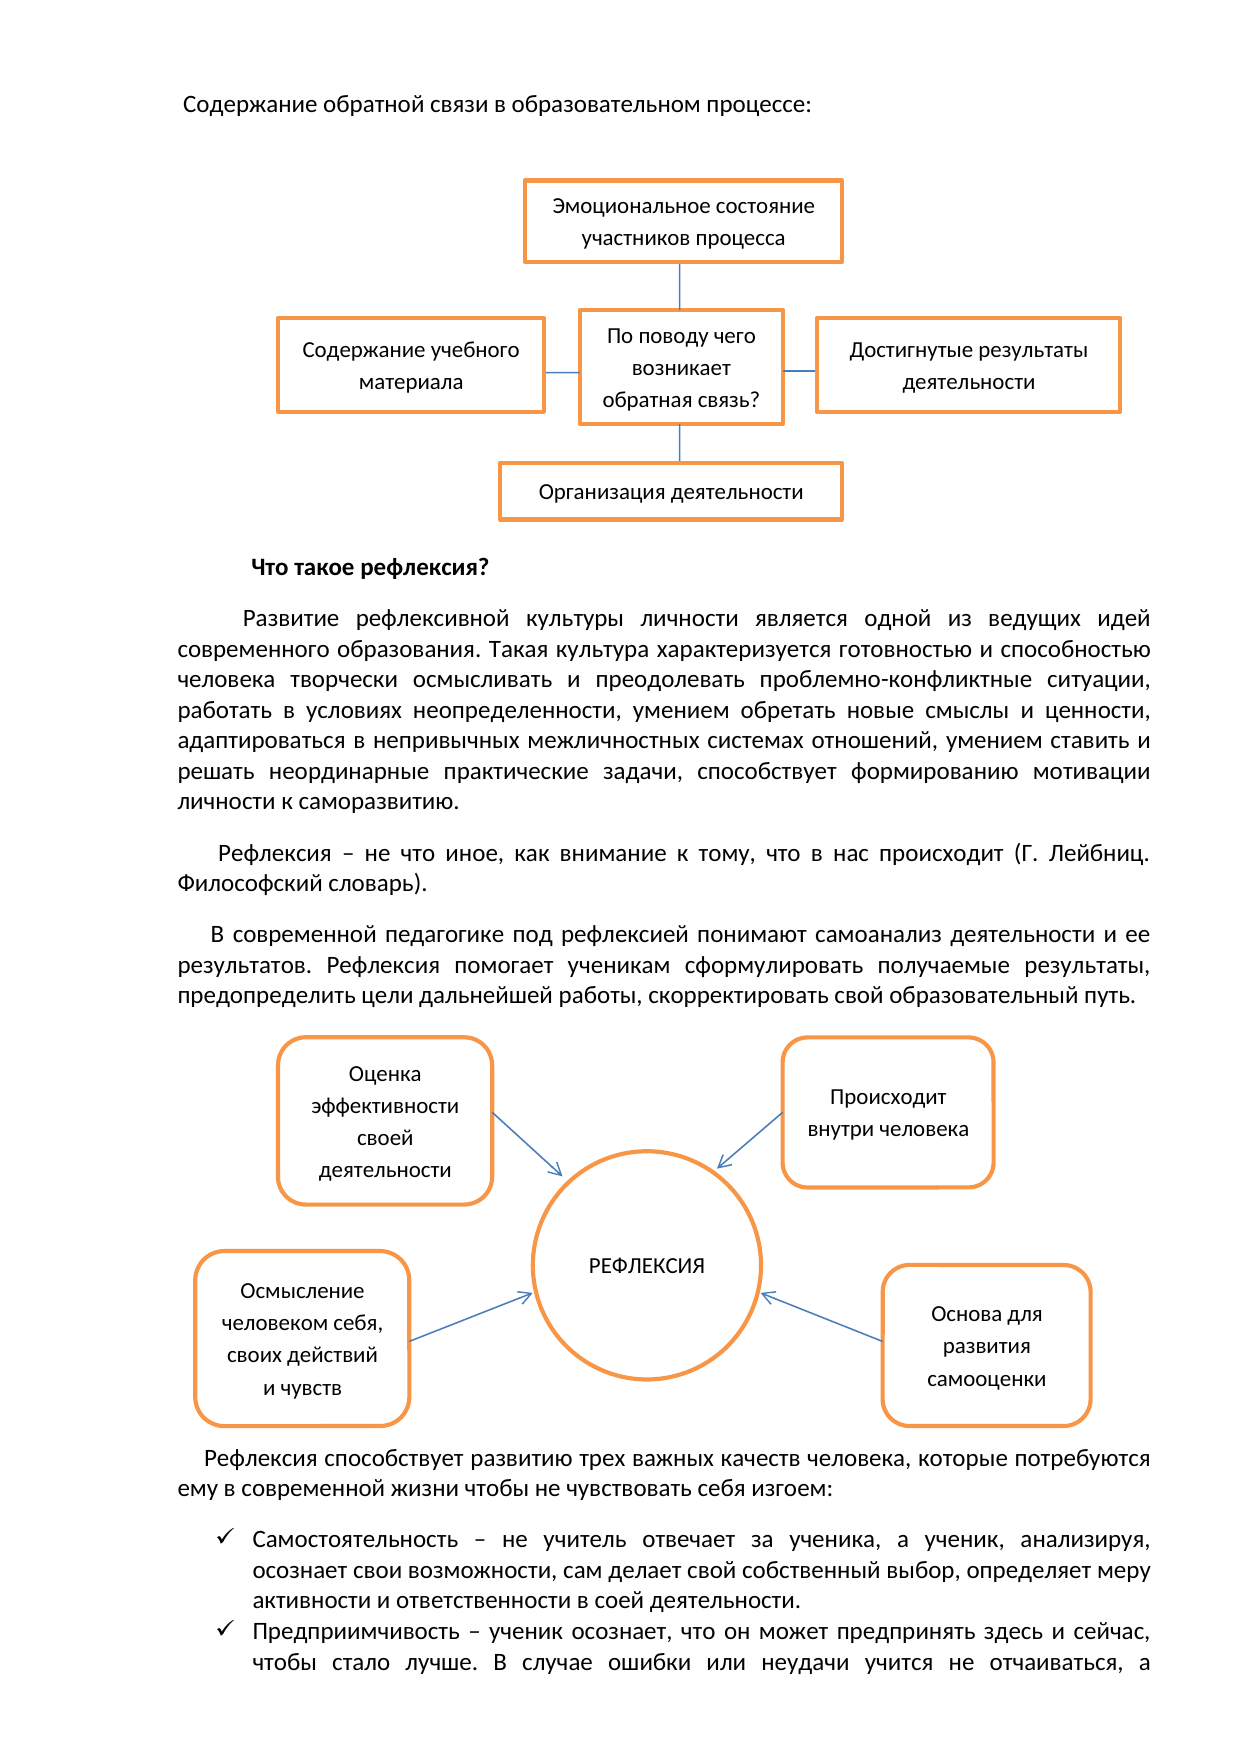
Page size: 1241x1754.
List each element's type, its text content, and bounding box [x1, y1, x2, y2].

text Рефлексия – не что иное, как внимание к тому, что в нас происходит (Г. Лейбниц. Философский словарь). [177, 837, 1152, 898]
text Рефлексия способствует развитию трех важных качеств человека, которые потребуются ему в современной жизни чтобы не чувствовать себя изгоем: [177, 1442, 1152, 1503]
text Содержание обратной связи в образовательном процессе: [177, 89, 1152, 119]
text В современной педагогике под рефлексией понимают самоанализ деятельности и ее результатов. Рефлексия помогает ученикам сформулировать получаемые результаты, предопределить цели дальнейшей работы, скорректировать свой образовательный путь. [177, 918, 1152, 1010]
text Что такое рефлексия? [177, 551, 1152, 581]
list Самостоятельность – не учитель отвечает за ученика, а ученик, анализируя, осознает свои возможности, сам делает свой собственный выбор, определяет меру активности и ответственности в соей деятельности. [215, 1524, 1152, 1615]
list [215, 1615, 1152, 1676]
text Развитие рефлексивной культуры личности является одной из ведущих идей современного образования. Такая культура характеризуется готовностью и способностью человека творчески осмысливать и преодолевать проблемно-конфликтные ситуации, работать в условиях неопределенности, умением обретать новые смыслы и ценности, адаптироваться в непривычных межличностных системах отношений, умением ставить и решать неординарные практические задачи, способствует формированию мотивации личности к саморазвитию. [177, 602, 1152, 816]
